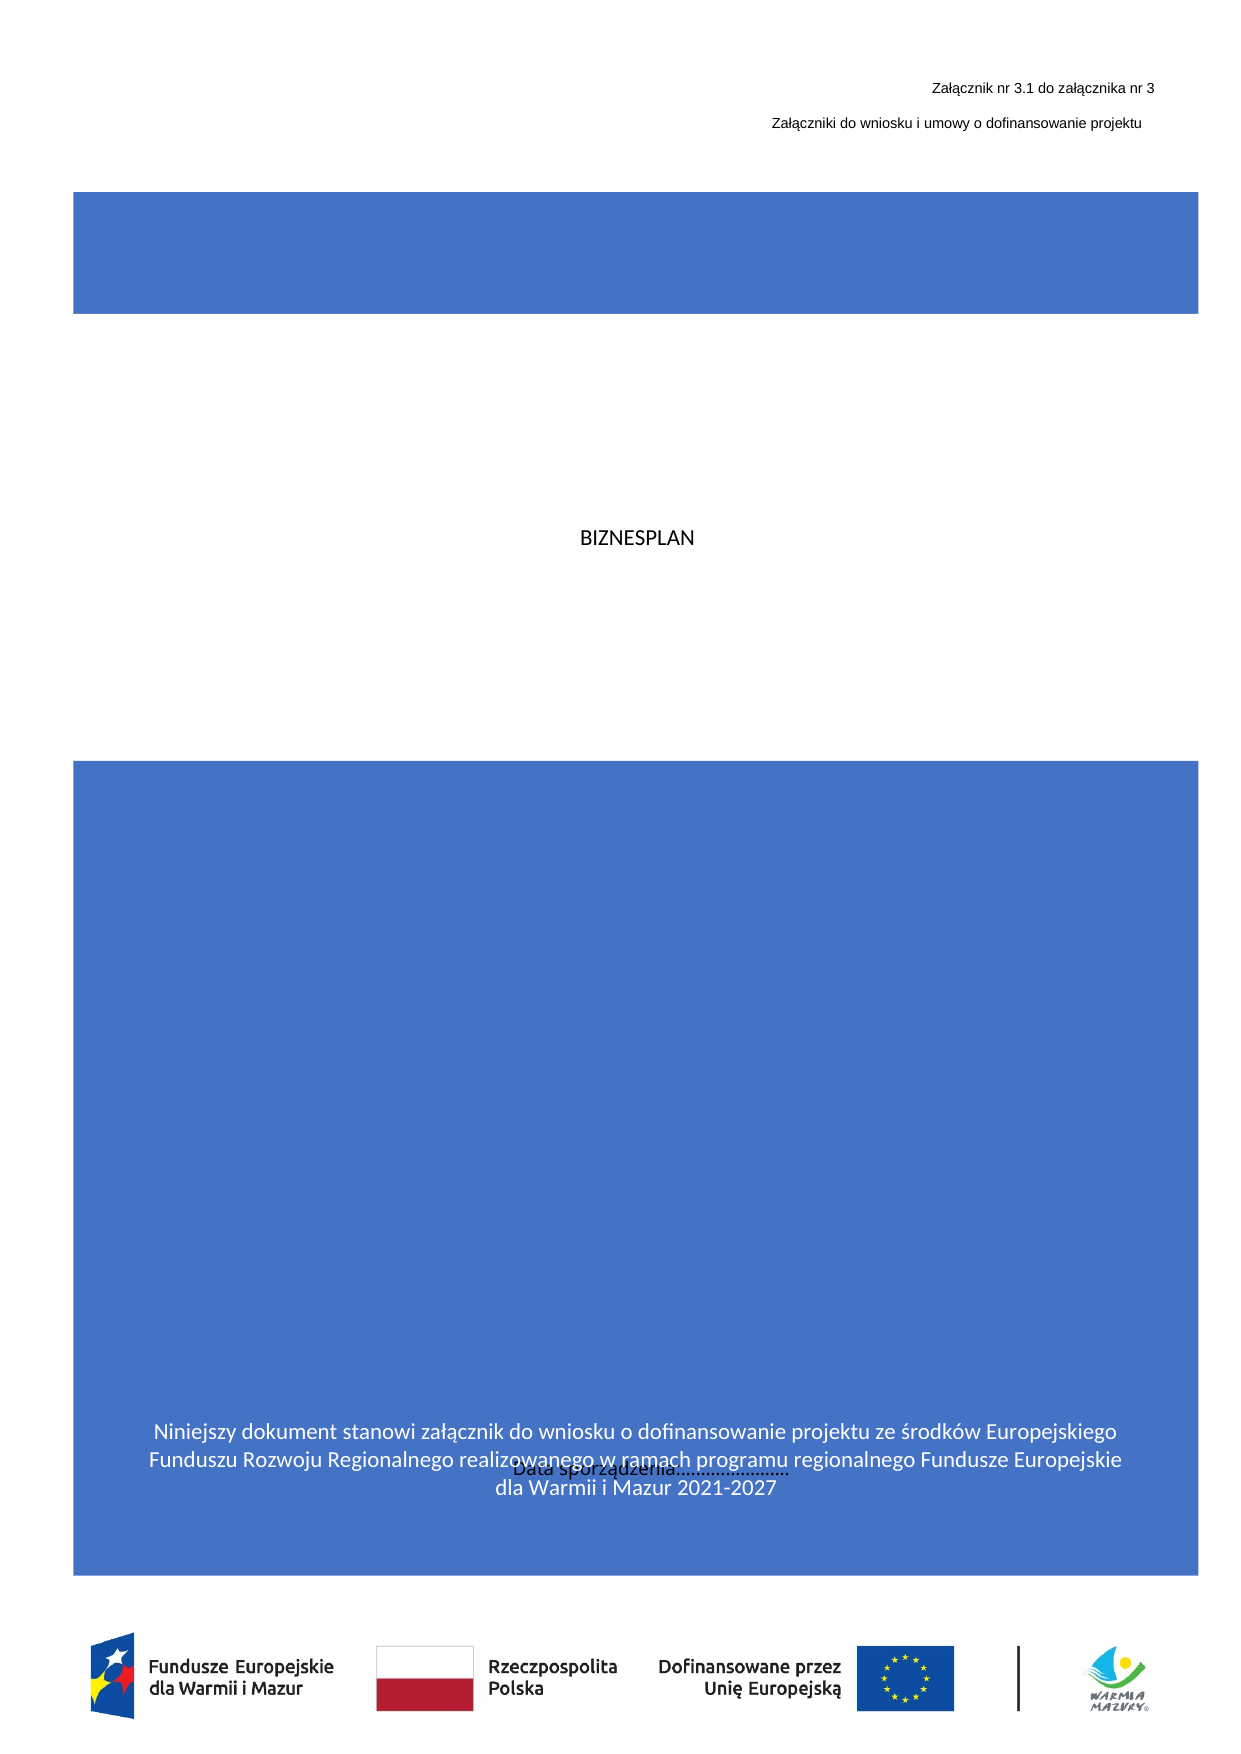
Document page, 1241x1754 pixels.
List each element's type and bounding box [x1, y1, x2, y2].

picture [71, 1610, 1170, 1740]
